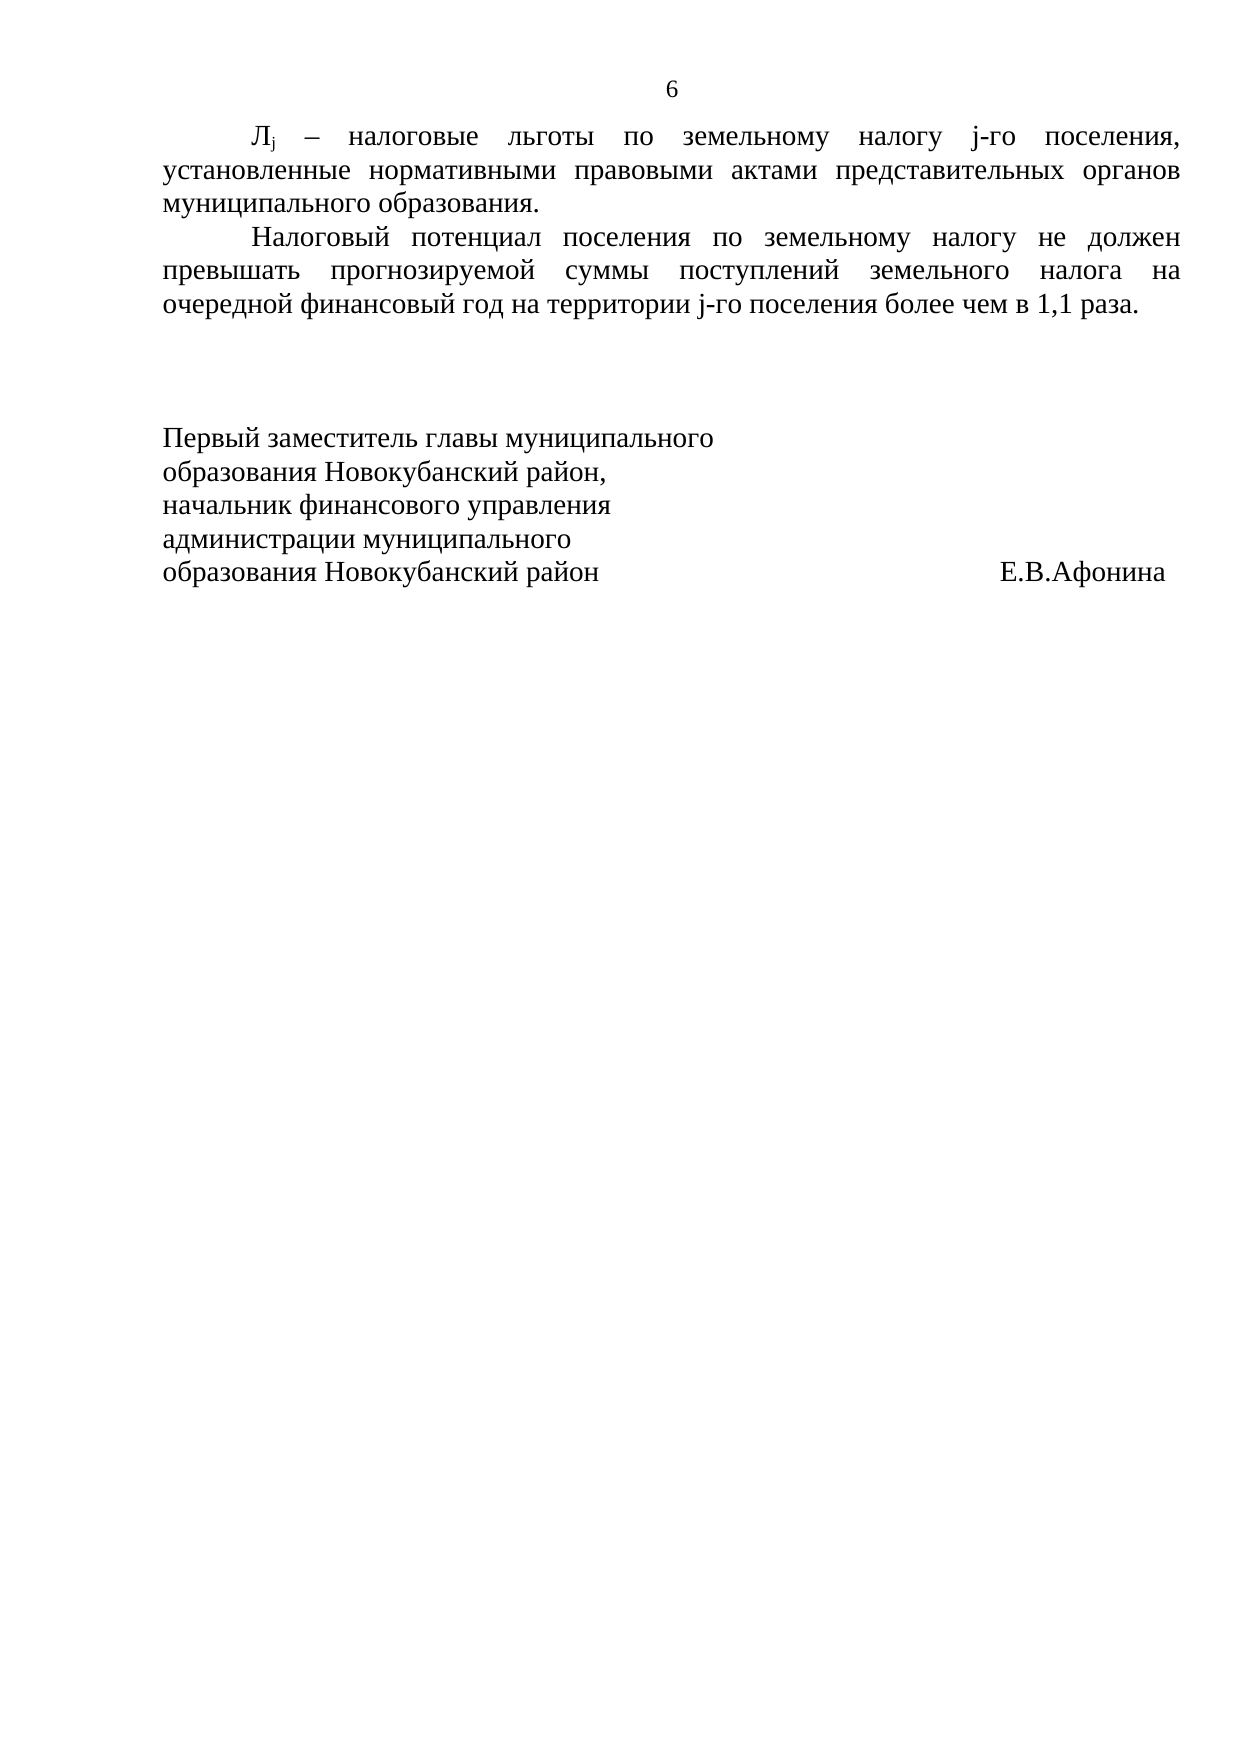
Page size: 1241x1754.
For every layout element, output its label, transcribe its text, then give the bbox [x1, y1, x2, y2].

text начальник финансового управления [162, 487, 1181, 521]
text администрации муниципального [162, 521, 1181, 554]
text образования Новокубанский район Е.В.Афонина [162, 554, 1181, 588]
text Налоговый потенциал поселения по земельному налогу не должен превышать прогнозируемой суммы поступлений земельного налога на очередной финансовый год на территории j-го поселения более чем в 1,1 раза. [162, 219, 1181, 319]
text Лj – налоговые льготы по земельному налогу j-го поселения, установленные нормативными правовыми актами представительных органов муниципального образования. [162, 118, 1181, 219]
text Первый заместитель главы муниципального [162, 420, 1181, 454]
text образования Новокубанский район, [162, 454, 1181, 487]
